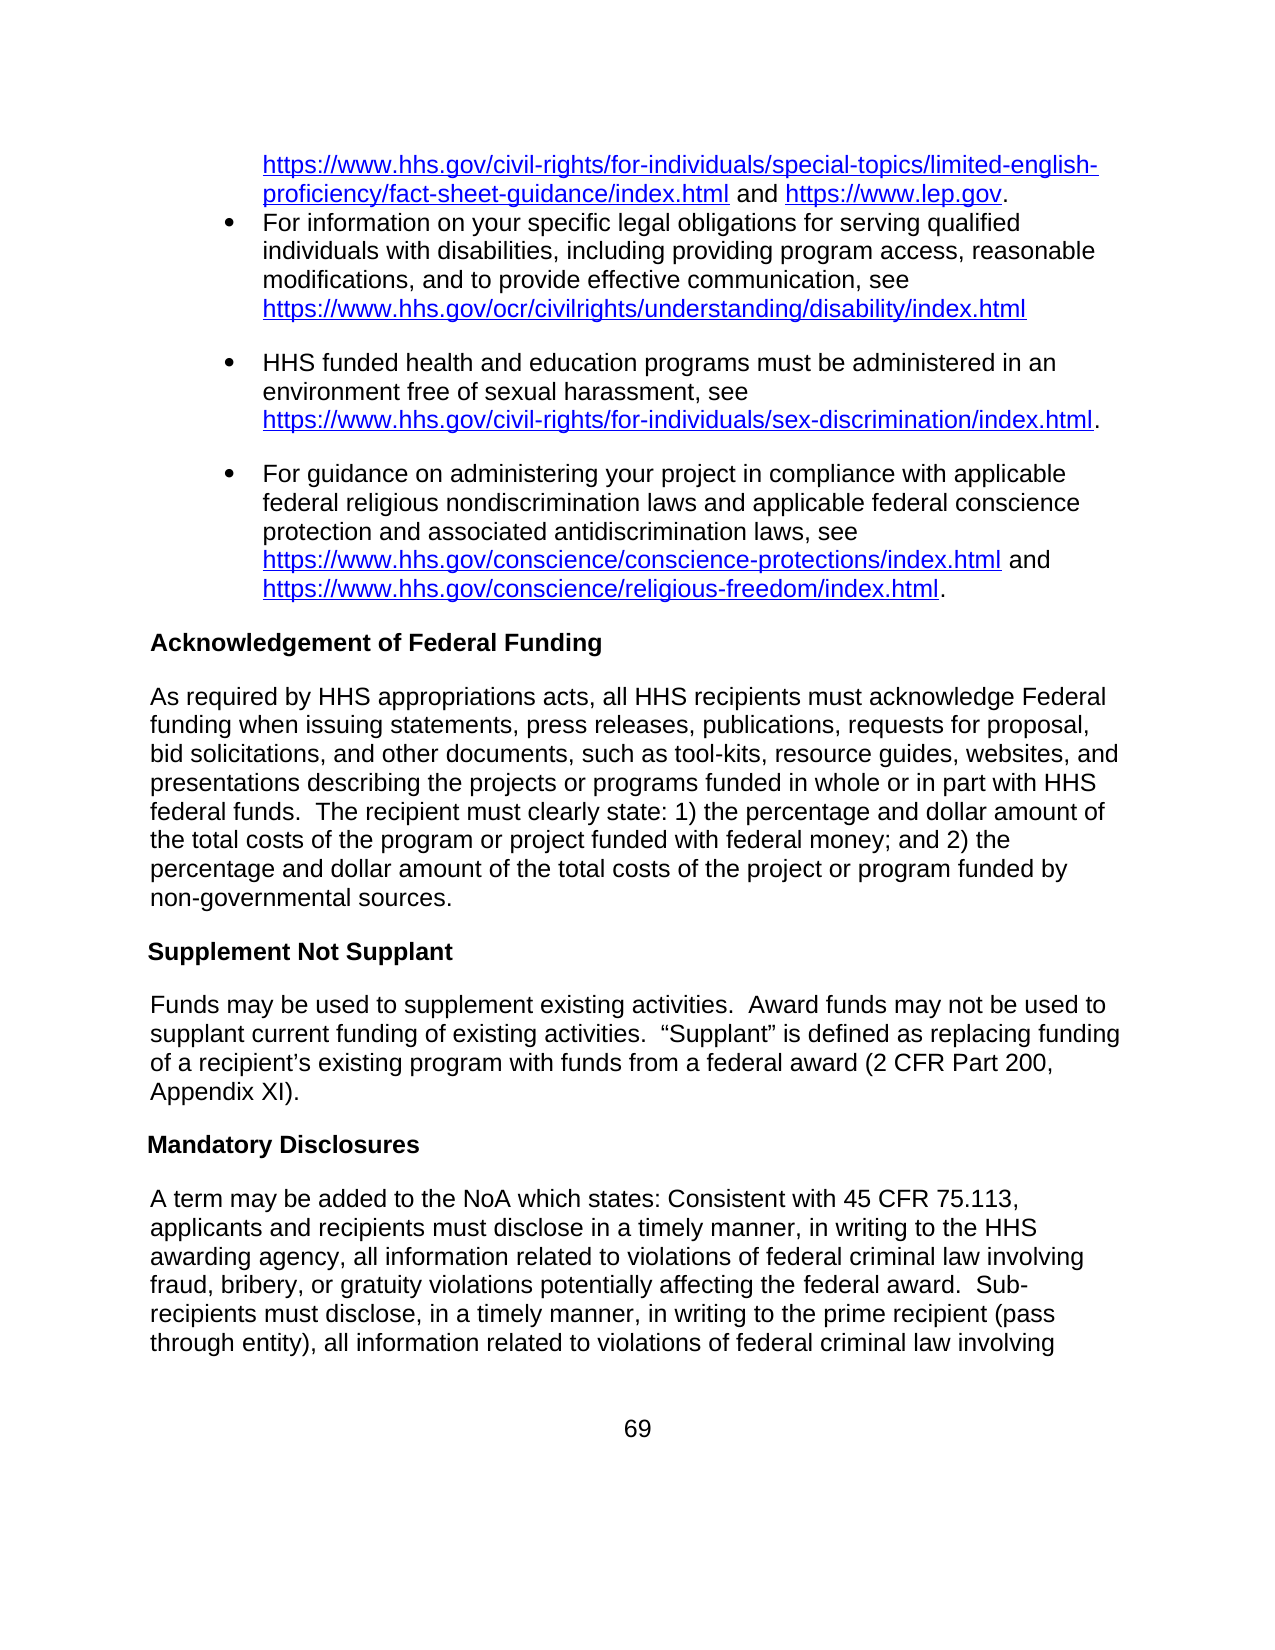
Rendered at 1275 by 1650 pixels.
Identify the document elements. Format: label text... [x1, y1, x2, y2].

text Mandatory Disclosures [112, 1130, 1125, 1159]
list HHS funded health and education programs must be administered in an environment free of sexual harassment, see https://www.hhs.gov/civil-rights/for-individuals/sex-discrimination/index.html. [225, 348, 1125, 434]
list For information on your specific legal obligations for serving qualified individuals with disabilities, including providing program access, reasonable modifications, and to provide effective communication, see https://www.hhs.gov/ocr/civilrights/understanding/disability/index.html [225, 207, 1125, 323]
text Funds may be used to supplement existing activities. Award funds may not be used to supplant current funding of existing activities. “Supplant” is defined as replacing funding of a recipient’s existing program with funds from a federal award (2 CFR Part 200, Appendix XI). [150, 990, 1125, 1105]
text Supplement Not Supplant [112, 937, 1125, 965]
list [225, 150, 1125, 207]
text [150, 1184, 1125, 1357]
text As required by HHS appropriations acts, all HHS recipients must acknowledge Federal funding when issuing statements, press releases, publications, requests for proposal, bid solicitations, and other documents, such as tool-kits, resource guides, websites, and presentations describing the projects or programs funded in whole or in part with HHS federal funds. The recipient must clearly state: 1) the percentage and dollar amount of the total costs of the program or project funded with federal money; and 2) the percentage and dollar amount of the total costs of the project or program funded by non-governmental sources. [150, 682, 1125, 912]
text Acknowledgement of Federal Funding [150, 628, 1125, 657]
list For guidance on administering your project in compliance with applicable federal religious nondiscrimination laws and applicable federal conscience protection and associated antidiscrimination laws, see https://www.hhs.gov/conscience/conscience-protections/index.html and https://www.hhs.gov/conscience/religious-freedom/index.html. [225, 459, 1125, 603]
